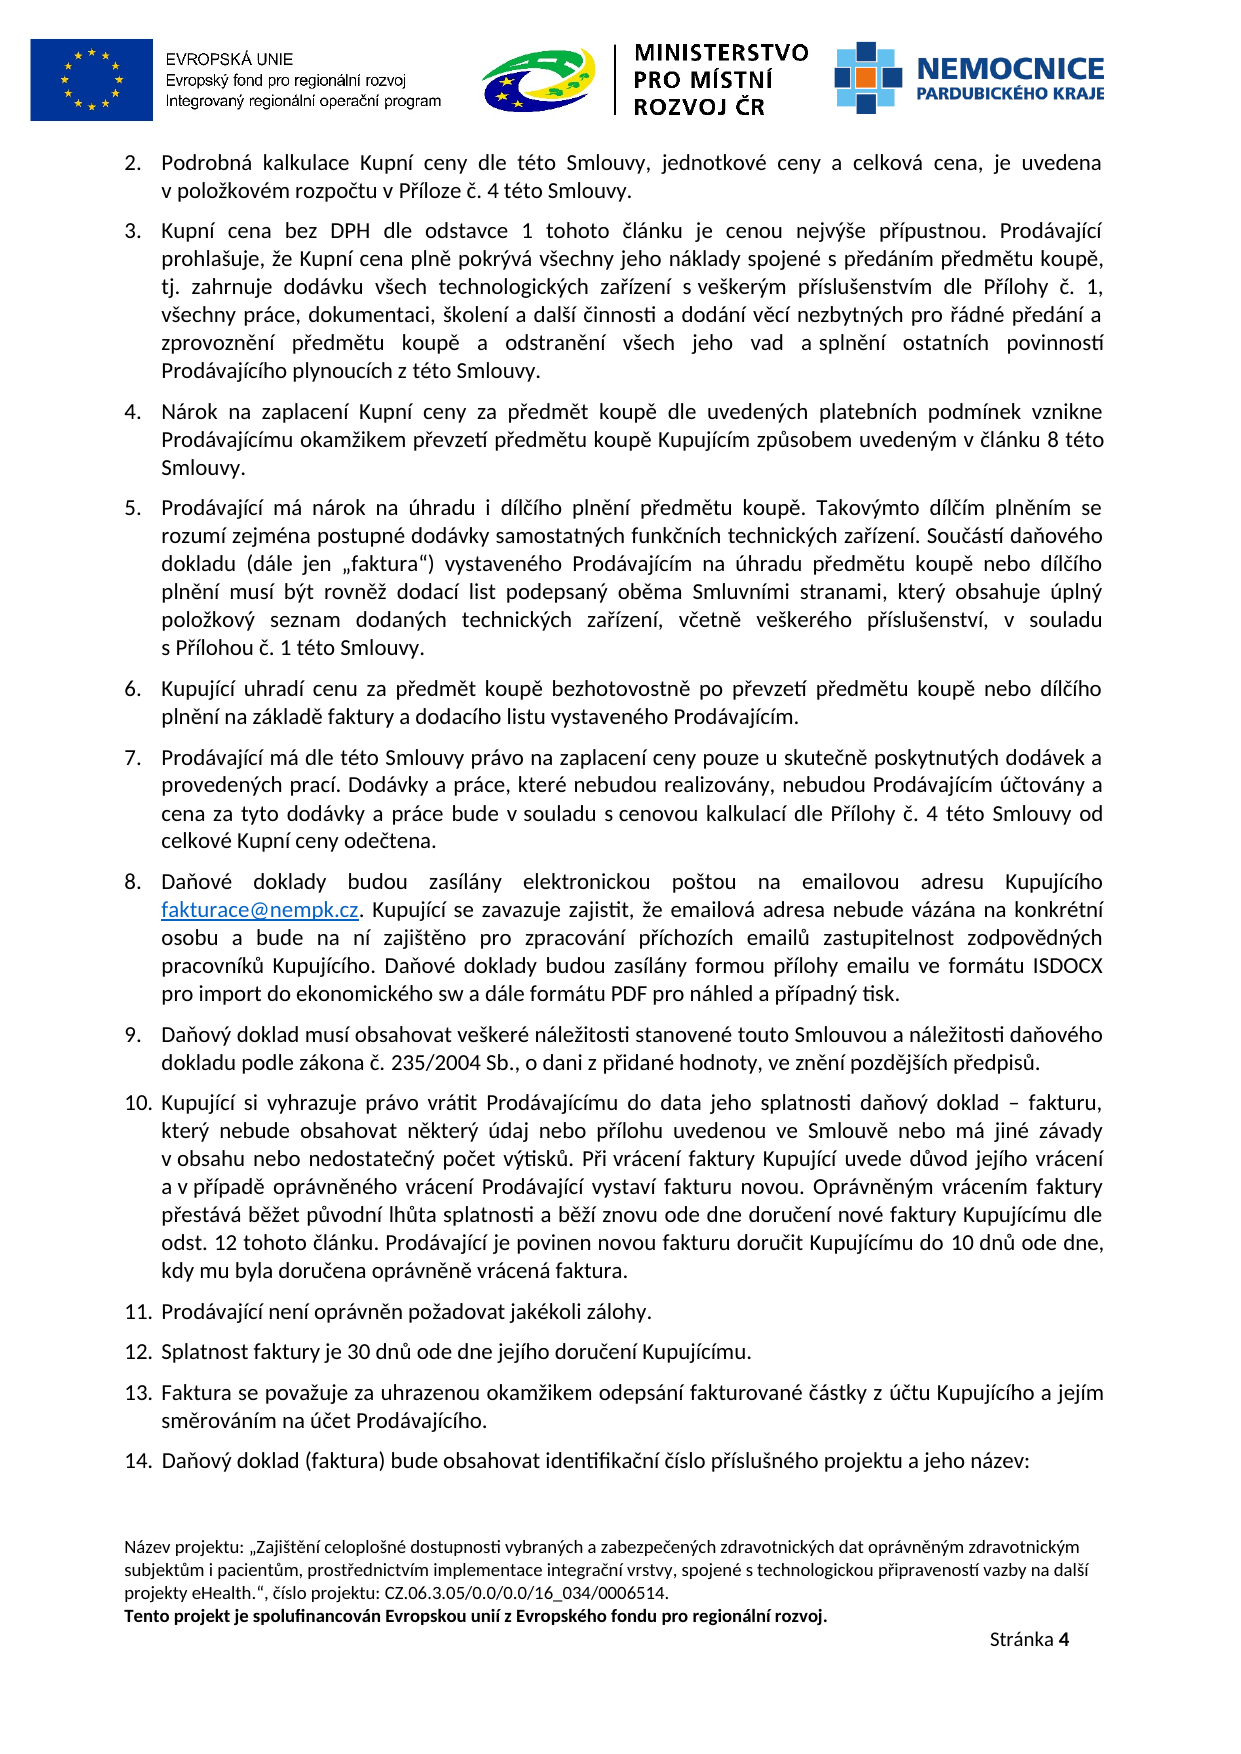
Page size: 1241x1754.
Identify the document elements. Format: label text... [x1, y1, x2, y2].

list Prodávající má nárok na úhradu i dílčího plnění předmětu koupě. Takovýmto dílčím plněním se rozumí zejména postupné dodávky samostatných funkčních technických zařízení. Součástí daňového dokladu (dále jen „faktura“) vystaveného Prodávajícím na úhradu předmětu koupě nebo dílčího plnění musí být rovněž dodací list podepsaný oběma Smluvními stranami, který obsahuje úplný položkový seznam dodaných technických zařízení, včetně veškerého příslušenství, v souladu s Přílohou č. 1 této Smlouvy. [124, 493, 1104, 662]
list Kupující si vyhrazuje právo vrátit Prodávajícímu do data jeho splatnosti daňový doklad – fakturu, který nebude obsahovat některý údaj nebo přílohu uvedenou ve Smlouvě nebo má jiné závady v obsahu nebo nedostatečný počet výtisků. Při vrácení faktury Kupující uvede důvod jejího vrácení a v případě oprávněného vrácení Prodávající vystaví fakturu novou. Oprávněným vrácením faktury přestává běžet původní lhůta splatnosti a běží znovu ode dne doručení nové faktury Kupujícímu dle odst. 12 tohoto článku. Prodávající je povinen novou fakturu doručit Kupujícímu do 10 dnů ode dne, kdy mu byla doručena oprávněně vrácená faktura. [124, 1088, 1104, 1284]
list Nárok na zaplacení Kupní ceny za předmět koupě dle uvedených platebních podmínek vznikne Prodávajícímu okamžikem převzetí předmětu koupě Kupujícím způsobem uvedeným v článku 8 této Smlouvy. [124, 397, 1104, 481]
list Kupující uhradí cenu za předmět koupě bezhotovostně po převzetí předmětu koupě nebo dílčího plnění na základě faktury a dodacího listu vystaveného Prodávajícím. [124, 674, 1104, 730]
list Daňový doklad (faktura) bude obsahovat identifikační číslo příslušného projektu a jeho název: [124, 1447, 1104, 1474]
list Daňový doklad musí obsahovat veškeré náležitosti stanovené touto Smlouvou a náležitosti daňového dokladu podle zákona č. 235/2004 Sb., o dani z přidané hodnoty, ve znění pozdějších předpisů. [124, 1020, 1104, 1076]
picture [3, 10, 1104, 148]
list Prodávající má dle této Smlouvy právo na zaplacení ceny pouze u skutečně poskytnutých dodávek a provedených prací. Dodávky a práce, které nebudou realizovány, nebudou Prodávajícím účtovány a cena za tyto dodávky a práce bude v souladu s cenovou kalkulací dle Přílohy č. 4 této Smlouvy od celkové Kupní ceny odečtena. [124, 743, 1104, 855]
list Daňové doklady budou zasílány elektronickou poštou na emailovou adresu Kupujícího fakturace@nempk.cz. Kupující se zavazuje zajistit, že emailová adresa nebude vázána na konkrétní osobu a bude na ní zajištěno pro zpracování příchozích emailů zastupitelnost zodpovědných pracovníků Kupujícího. Daňové doklady budou zasílány formou přílohy emailu ve formátu ISDOCX pro import do ekonomického sw a dále formátu PDF pro náhled a případný tisk. [124, 867, 1104, 1007]
list Kupní cena bez DPH dle odstavce 1 tohoto článku je cenou nejvýše přípustnou. Prodávající prohlašuje, že Kupní cena plně pokrývá všechny jeho náklady spojené s předáním předmětu koupě, tj. zahrnuje dodávku všech technologických zařízení s veškerým příslušenstvím dle Přílohy č. 1, všechny práce, dokumentaci, školení a další činnosti a dodání věcí nezbytných pro řádné předání a zprovoznění předmětu koupě a odstranění všech jeho vad a splnění ostatních povinností Prodávajícího plynoucích z této Smlouvy. [124, 216, 1104, 384]
list Podrobná kalkulace Kupní ceny dle této Smlouvy, jednotkové ceny a celková cena, je uvedena v položkovém rozpočtu v Příloze č. 4 této Smlouvy. [124, 148, 1104, 204]
list Faktura se považuje za uhrazenou okamžikem odepsání fakturované částky z účtu Kupujícího a jejím směrováním na účet Prodávajícího. [124, 1378, 1104, 1434]
list Prodávající není oprávněn požadovat jakékoli zálohy. [124, 1297, 1104, 1325]
list Splatnost faktury je 30 dnů ode dne jejího doručení Kupujícímu. [124, 1337, 1104, 1366]
